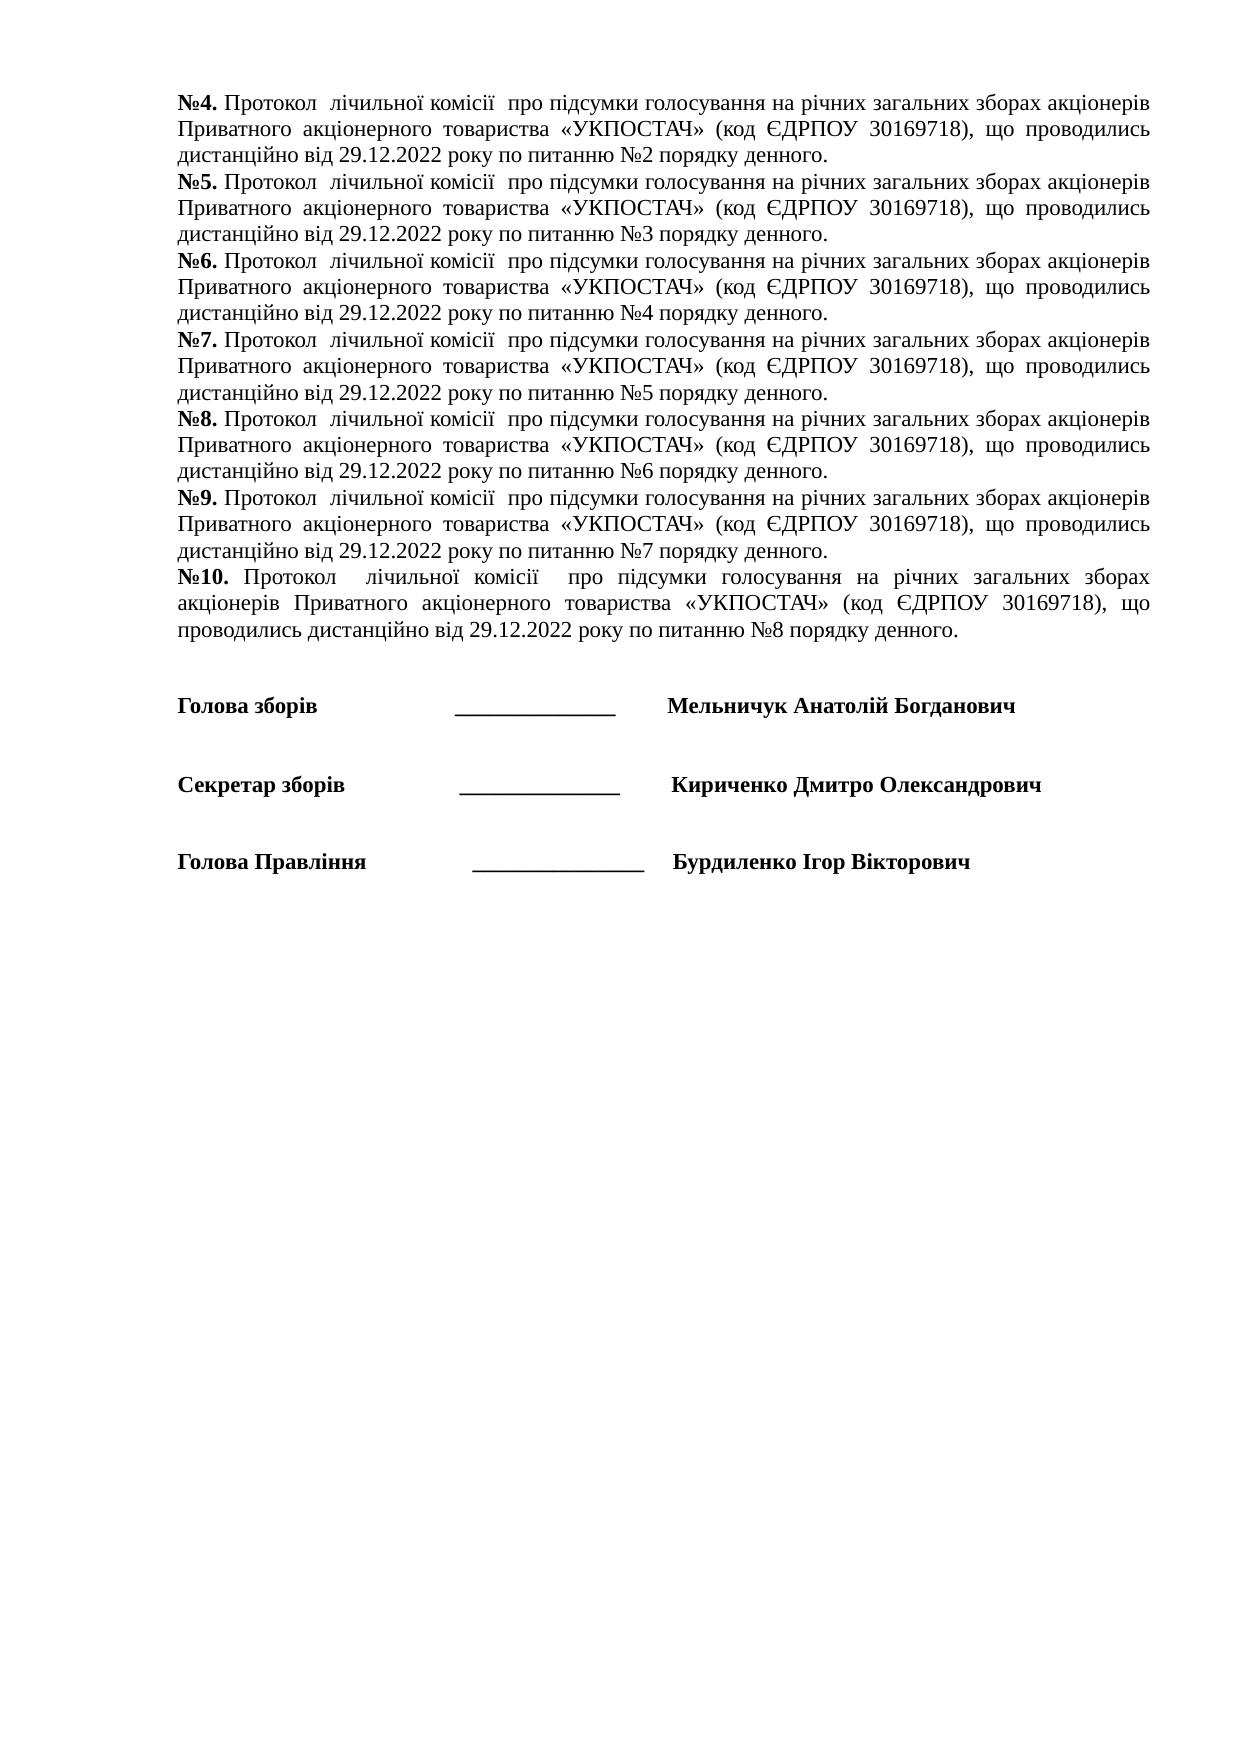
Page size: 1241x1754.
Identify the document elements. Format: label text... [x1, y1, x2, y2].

text №5. Протокол лічильної комісії про підсумки голосування на річних загальних зборах акціонерів Приватного акціонерного товариства «УКПОСТАЧ» (код ЄДРПОУ 30169718), що проводились дистанційно від 29.12.2022 року по питанню №3 порядку денного. [177, 168, 1152, 247]
text №9. Протокол лічильної комісії про підсумки голосування на річних загальних зборах акціонерів Приватного акціонерного товариства «УКПОСТАЧ» (код ЄДРПОУ 30169718), що проводились дистанційно від 29.12.2022 року по питанню №7 порядку денного. [177, 484, 1152, 563]
text №8. Протокол лічильної комісії про підсумки голосування на річних загальних зборах акціонерів Приватного акціонерного товариства «УКПОСТАЧ» (код ЄДРПОУ 30169718), що проводились дистанційно від 29.12.2022 року по питанню №6 порядку денного. [177, 405, 1152, 484]
text №7. Протокол лічильної комісії про підсумки голосування на річних загальних зборах акціонерів Приватного акціонерного товариства «УКПОСТАЧ» (код ЄДРПОУ 30169718), що проводились дистанційно від 29.12.2022 року по питанню №5 порядку денного. [177, 326, 1152, 405]
text №10. Протокол лічильної комісії про підсумки голосування на річних загальних зборах акціонерів Приватного акціонерного товариства «УКПОСТАЧ» (код ЄДРПОУ 30169718), що проводились дистанційно від 29.12.2022 року по питанню №8 порядку денного. [177, 563, 1152, 642]
text Голова Правління _______________ Бурдиленко Ігор Вікторович [177, 848, 1152, 874]
text Секретар зборів ______________ Кириченко Дмитро Олександрович [177, 771, 1152, 798]
text №6. Протокол лічильної комісії про підсумки голосування на річних загальних зборах акціонерів Приватного акціонерного товариства «УКПОСТАЧ» (код ЄДРПОУ 30169718), що проводились дистанційно від 29.12.2022 року по питанню №4 порядку денного. [177, 247, 1152, 326]
text №4. Протокол лічильної комісії про підсумки голосування на річних загальних зборах акціонерів Приватного акціонерного товариства «УКПОСТАЧ» (код ЄДРПОУ 30169718), що проводились дистанційно від 29.12.2022 року по питанню №2 порядку денного. [177, 89, 1152, 168]
text Голова зборів ______________ Мельничук Анатолій Богданович [177, 692, 1152, 719]
